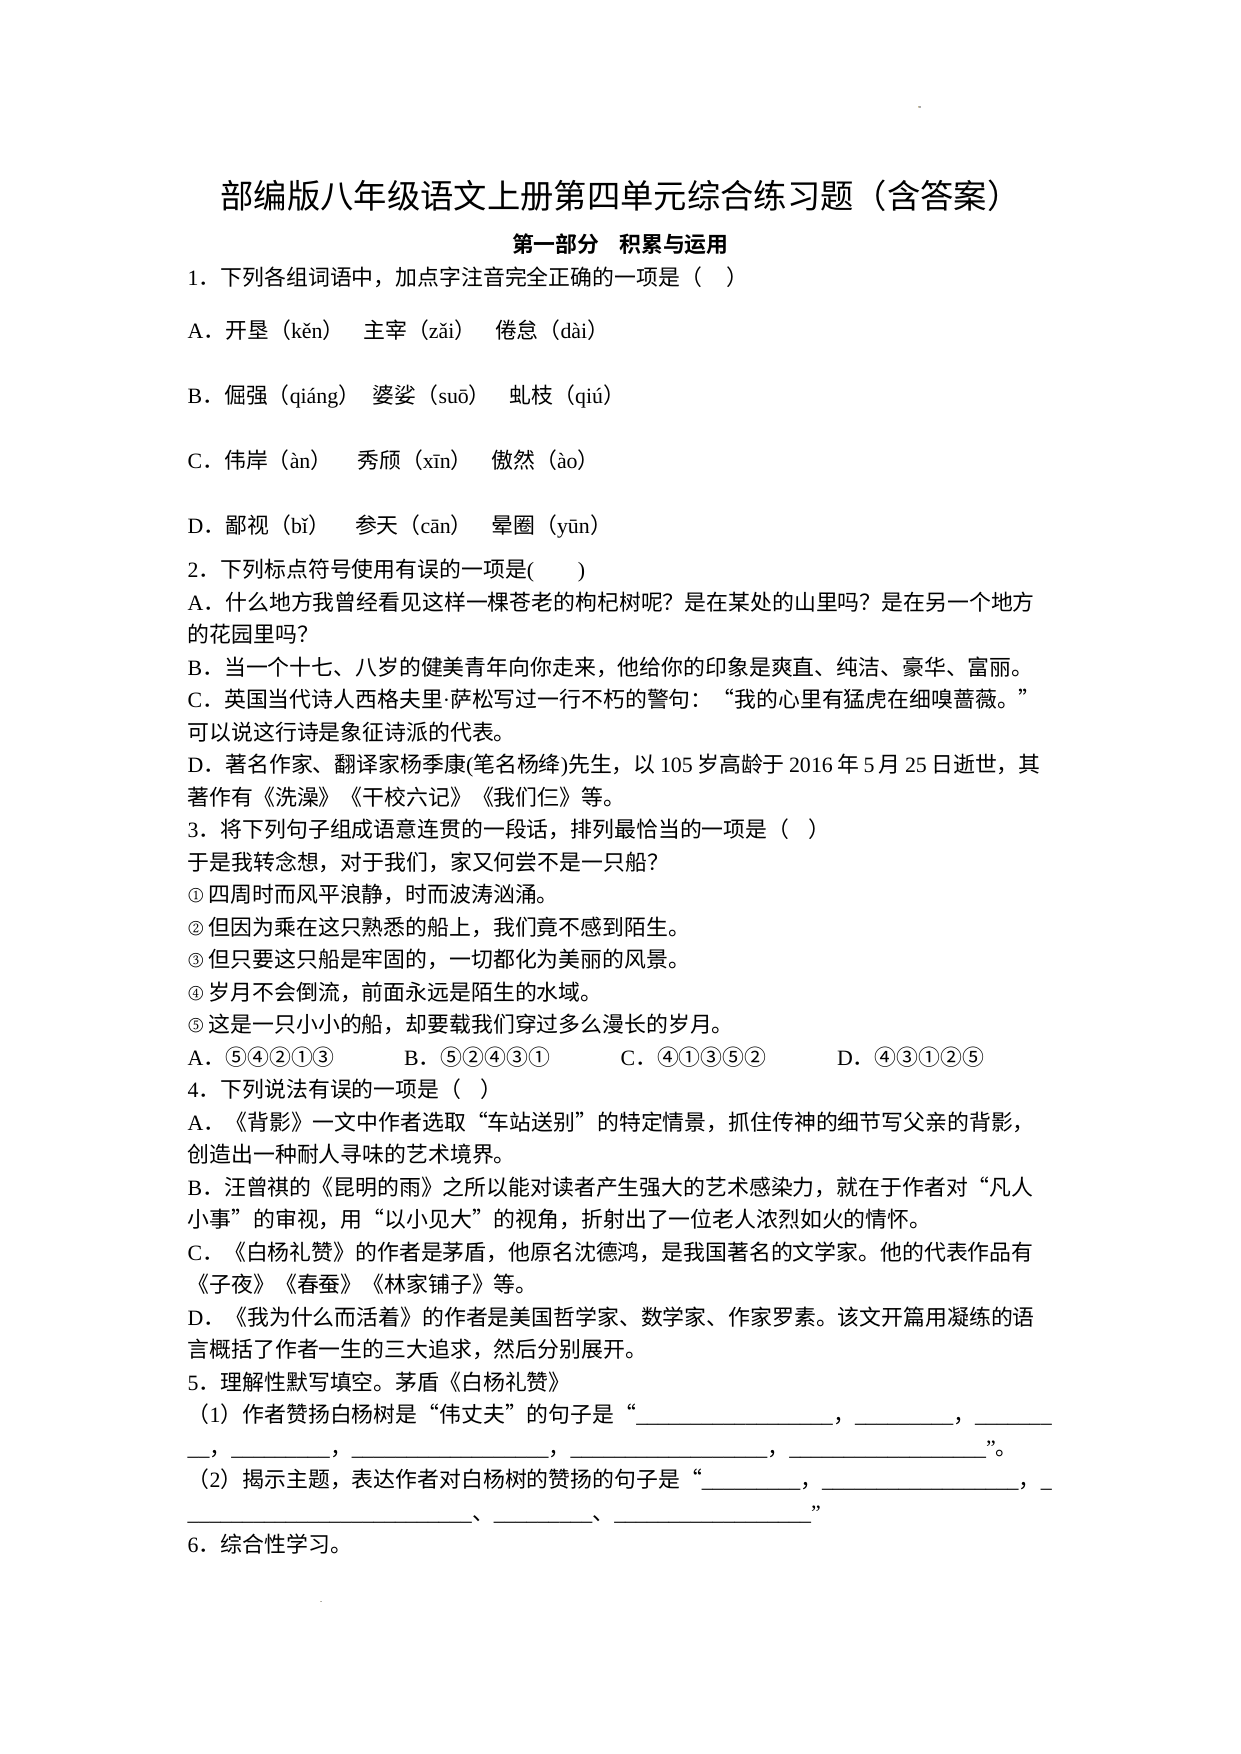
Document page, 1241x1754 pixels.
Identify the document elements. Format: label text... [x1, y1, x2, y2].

text 于是我转念想，对于我们，家又何尝不是一只船？ [187, 844, 1053, 877]
text B．倔强（qiáng） 婆娑（suō） 虬枝（qiú） [187, 357, 1053, 422]
text C．《白杨礼赞》的作者是茅盾，他原名沈德鸿，是我国著名的文学家。他的代表作品有《子夜》《春蚕》《林家铺子》等。 [187, 1234, 1053, 1299]
text 4．下列说法有误的一项是（ ） [187, 1072, 1053, 1104]
text A．《背影》一文中作者选取“车站送别”的特定情景，抓住传神的细节写父亲的背影，创造出一种耐人寻味的艺术境界。 [187, 1104, 1053, 1169]
text 1．下列各组词语中，加点字注音完全正确的一项是（ ） [187, 259, 1053, 292]
text （1）作者赞扬白杨树是“伟丈夫”的句子是“__________________，_________，_________，_________，__________________，__________________，__________________”。 [187, 1397, 1053, 1462]
text D．著名作家、翻译家杨季康(笔名杨绛)先生，以105岁高龄于2016年5月25日逝世，其著作有《洗澡》《干校六记》《我们仨》等。 [187, 747, 1053, 812]
text 5．理解性默写填空。茅盾《白杨礼赞》 [187, 1364, 1053, 1397]
text ①四周时而风平浪静，时而波涛汹涌。 [187, 877, 1053, 909]
text D．鄙视（bǐ） 参天（cān） 晕圈（yūn） [187, 487, 1053, 552]
text 第一部分 积累与运用 [187, 227, 1053, 259]
text ④岁月不会倒流，前面永远是陌生的水域。 [187, 974, 1053, 1007]
text 6．综合性学习。 [187, 1527, 1053, 1559]
text ⑤这是一只小小的船，却要载我们穿过多么漫长的岁月。 [187, 1007, 1053, 1039]
text B．当一个十七、八岁的健美青年向你走来，他给你的印象是爽直、纯洁、豪华、富丽。 [187, 649, 1053, 682]
text C．伟岸（àn） 秀颀（xīn） 傲然（ào） [187, 422, 1053, 487]
text A．开垦（kěn） 主宰（zǎi） 倦怠（dài） [187, 292, 1053, 357]
text ②但因为乘在这只熟悉的船上，我们竟不感到陌生。 [187, 909, 1053, 942]
text A．⑤④②①③ B．⑤②④③① C．④①③⑤② D．④③①②⑤ [187, 1039, 1053, 1072]
text ③但只要这只船是牢固的，一切都化为美丽的风景。 [187, 942, 1053, 974]
text B．汪曾祺的《昆明的雨》之所以能对读者产生强大的艺术感染力，就在于作者对“凡人小事”的审视，用“以小见大”的视角，折射出了一位老人浓烈如火的情怀。 [187, 1169, 1053, 1234]
text C．英国当代诗人西格夫里·萨松写过一行不朽的警句：“我的心里有猛虎在细嗅蔷薇。”可以说这行诗是象征诗派的代表。 [187, 682, 1053, 747]
text 2．下列标点符号使用有误的一项是( ) [187, 552, 1053, 584]
text D．《我为什么而活着》的作者是美国哲学家、数学家、作家罗素。该文开篇用凝练的语言概括了作者一生的三大追求，然后分别展开。 [187, 1299, 1053, 1364]
text 部编版八年级语文上册第四单元综合练习题（含答案） [187, 162, 1053, 227]
text （2）揭示主题，表达作者对白杨树的赞扬的句子是“_________，__________________，___________________________、_________、__________________” [187, 1462, 1053, 1527]
text 3．将下列句子组成语意连贯的一段话，排列最恰当的一项是（ ） [187, 812, 1053, 844]
text A．什么地方我曾经看见这样一棵苍老的枸杞树呢？是在某处的山里吗？是在另一个地方的花园里吗？ [187, 584, 1053, 649]
